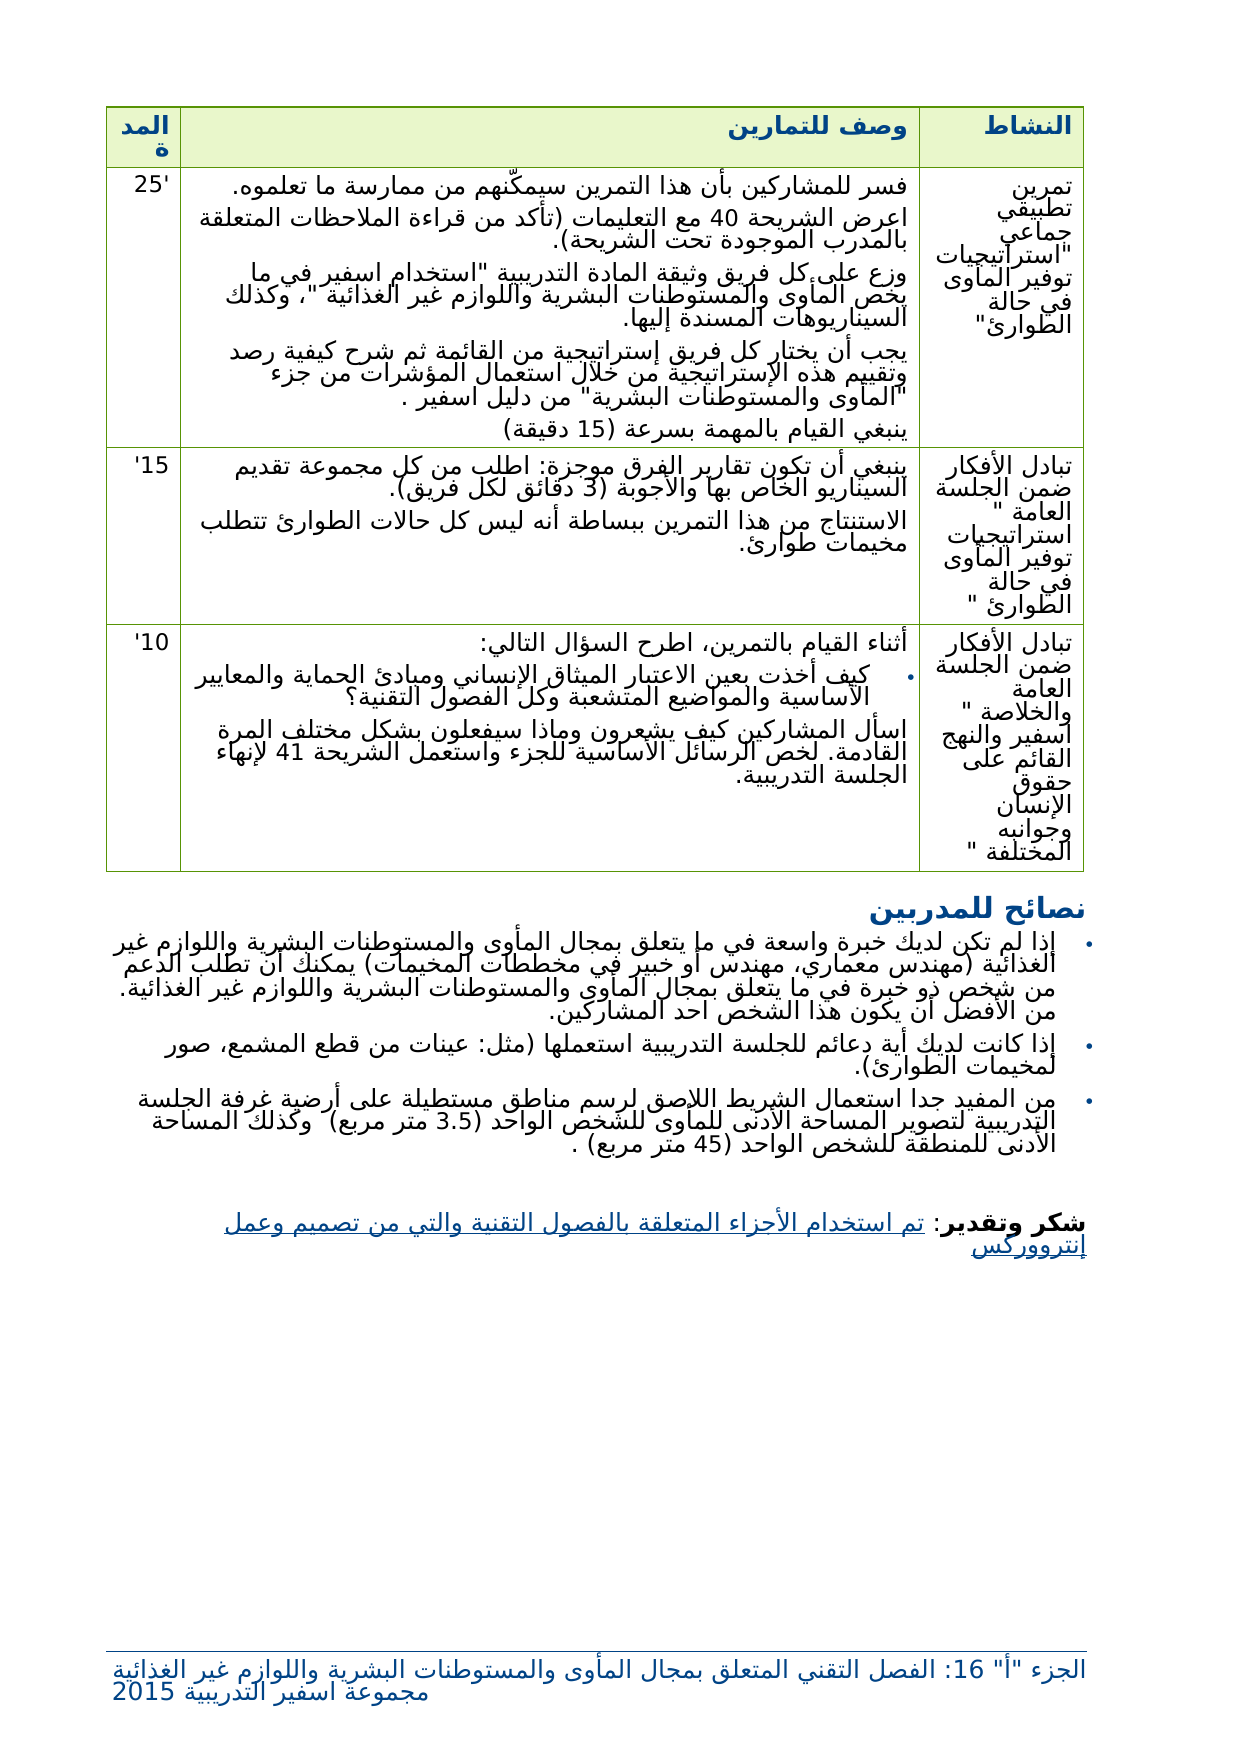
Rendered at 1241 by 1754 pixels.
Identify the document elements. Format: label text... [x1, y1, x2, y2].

table_cell ينبغي أن تكون تقارير الفرق موجزة: اطلب من كل مجموعة تقديم السيناريو الخاص بها والأجوبة (3 دقائق لكل فريق). الاستنتاج من هذا التمرين ببساطة أنه ليس كل حالات الطوارئ تتطلب مخيمات طوارئ. [181, 448, 919, 624]
text إذا لم تكن لديك خبرة واسعة في ما يتعلق بمجال المأوى والمستوطنات البشرية واللوازم غير الغذائية (مهندس معماري، مهندس أو خبير في مخططات المخيمات) يمكنك أن تطلب الدعم من شخص ذو خبرة في ما يتعلق بمجال المأوى والمستوطنات البشرية واللوازم غير الغذائية. من الأفضل أن يكون هذا الشخص احد المشاركين. [106, 932, 1087, 1025]
table_cell تبادل الأفكار ضمن الجلسة العامة " استراتيجيات توفير المأوى في حالة الطوارئ " [920, 448, 1083, 624]
table_cell تمرين تطبيقي جماعي "استراتيجيات توفير المأوى في حالة الطوارئ" [920, 168, 1083, 447]
table_cell تبادل الأفكار ضمن الجلسة العامة والخلاصة " اسفير والنهج القائم على حقوق الإنسان وجوانبه المختلفة " [920, 625, 1083, 871]
table_header النشاط [920, 108, 1083, 167]
table_header المدة [107, 108, 180, 167]
text إذا كانت لديك أية دعائم للجلسة التدريبية استعملها (مثل: عينات من قطع المشمع، صور لمخيمات الطوارئ). [106, 1034, 1087, 1080]
table_cell 15' [107, 448, 180, 624]
text شكر وتقدير: تم استخدام الأجزاء المتعلقة بالفصول التقنية والتي من تصميم وعمل إنترووركس [106, 1212, 1087, 1259]
table_header وصف للتمارين [181, 108, 919, 167]
table_cell '25 [107, 168, 180, 447]
table_cell أثناء القيام بالتمرين، اطرح السؤال التالي: كيف أخذت بعين الاعتبار الميثاق الإنساني ومبادئ الحماية والمعايير الأساسية والمواضيع المتشعبة وكل الفصول التقنية؟ اسأل المشاركين كيف يشعرون وماذا سيفعلون بشكل مختلف المرة القادمة. لخص الرسائل الأساسية للجزء واستعمل الشريحة 41 لإنهاء الجلسة التدريبية. [181, 625, 919, 871]
table_cell فسر للمشاركين بأن هذا التمرين سيمكّنهم من ممارسة ما تعلموه. اعرض الشريحة 40 مع التعليمات (تأكد من قراءة الملاحظات المتعلقة بالمدرب الموجودة تحت الشريحة). وزع على كل فريق وثيقة المادة التدريبية "استخدام اسفير في ما يخص المأوى والمستوطنات البشرية واللوازم غير الغذائية "، وكذلك السيناريوهات المسندة إليها. يجب أن يختار كل فريق إستراتيجية من القائمة ثم شرح كيفية رصد وتقييم هذه الإستراتيجية من خلال استعمال المؤشرات من جزء "المأوى والمستوطنات البشرية" من دليل اسفير . ينبغي القيام بالمهمة بسرعة (15 دقيقة) [181, 168, 919, 447]
text من المفيد جدا استعمال الشريط اللاصق لرسم مناطق مستطيلة على أرضية غرفة الجلسة التدريبية لتصوير المساحة الأدنى للمأوى للشخص الواحد (3.5 متر مربع) وكذلك المساحة الأدنى للمنطقة للشخص الواحد (45 متر مربع) . [106, 1089, 1087, 1159]
table_cell 10' [107, 625, 180, 871]
subtitle نصائح للمدربين [106, 897, 1087, 924]
